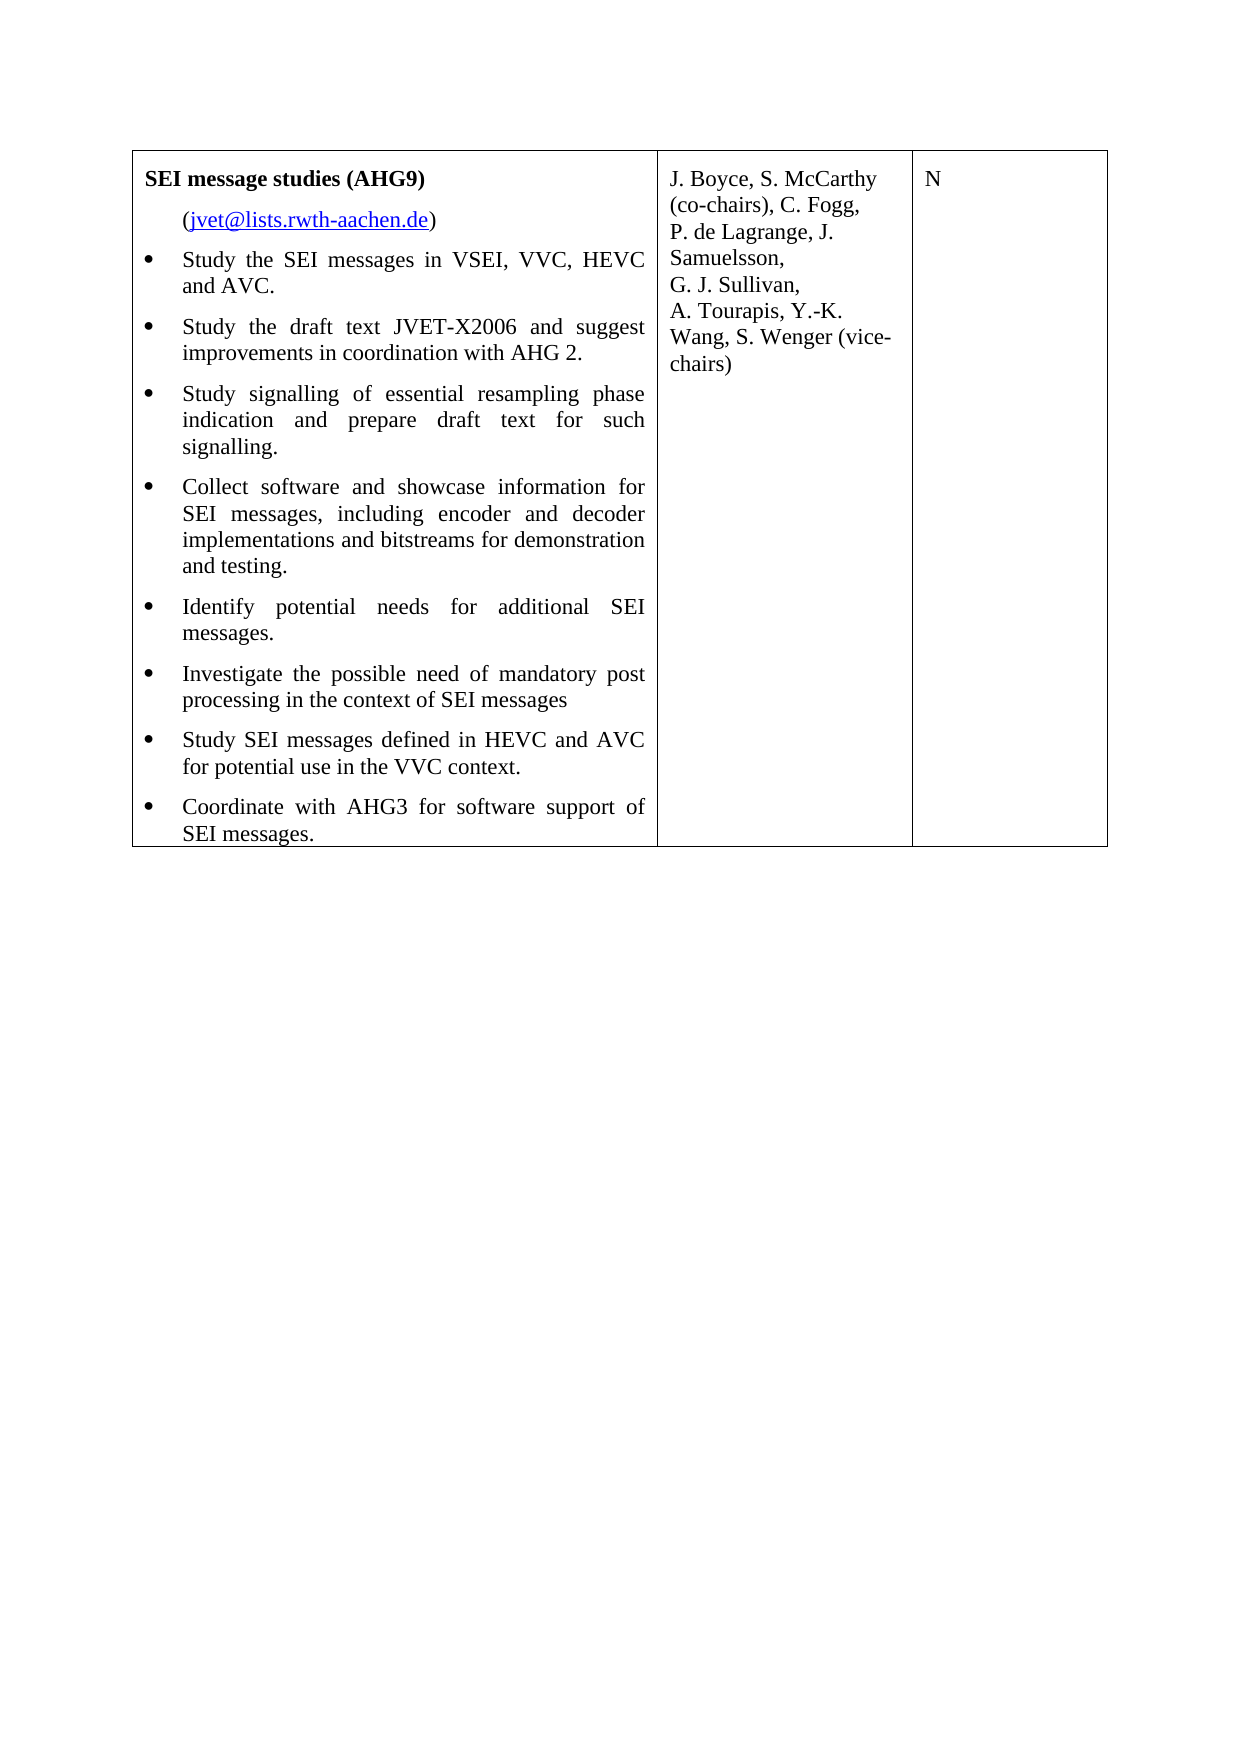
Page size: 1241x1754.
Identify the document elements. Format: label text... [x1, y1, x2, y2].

table_cell J. Boyce, S. McCarthy (co-chairs), C. Fogg, P. de Lagrange, J. Samuelsson, G. J. Sullivan, A. Tourapis, Y.-K. Wang, S. Wenger (vice-chairs) [658, 151, 912, 846]
table_cell SEI message studies (AHG9) (jvet@lists.rwth-aachen.de) Study the SEI messages in VSEI, VVC, HEVC and AVC. Study the draft text JVET-X2006 and suggest improvements in coordination with AHG 2. Study signalling of essential resampling phase indication and prepare draft text for such signalling. Collect software and showcase information for SEI messages, including encoder and decoder implementations and bitstreams for demonstration and testing. Identify potential needs for additional SEI messages. Investigate the possible need of mandatory post processing in the context of SEI messages Study SEI messages defined in HEVC and AVC for potential use in the VVC context. Coordinate with AHG3 for software support of SEI messages. [133, 151, 657, 846]
table_cell N [913, 151, 1107, 846]
